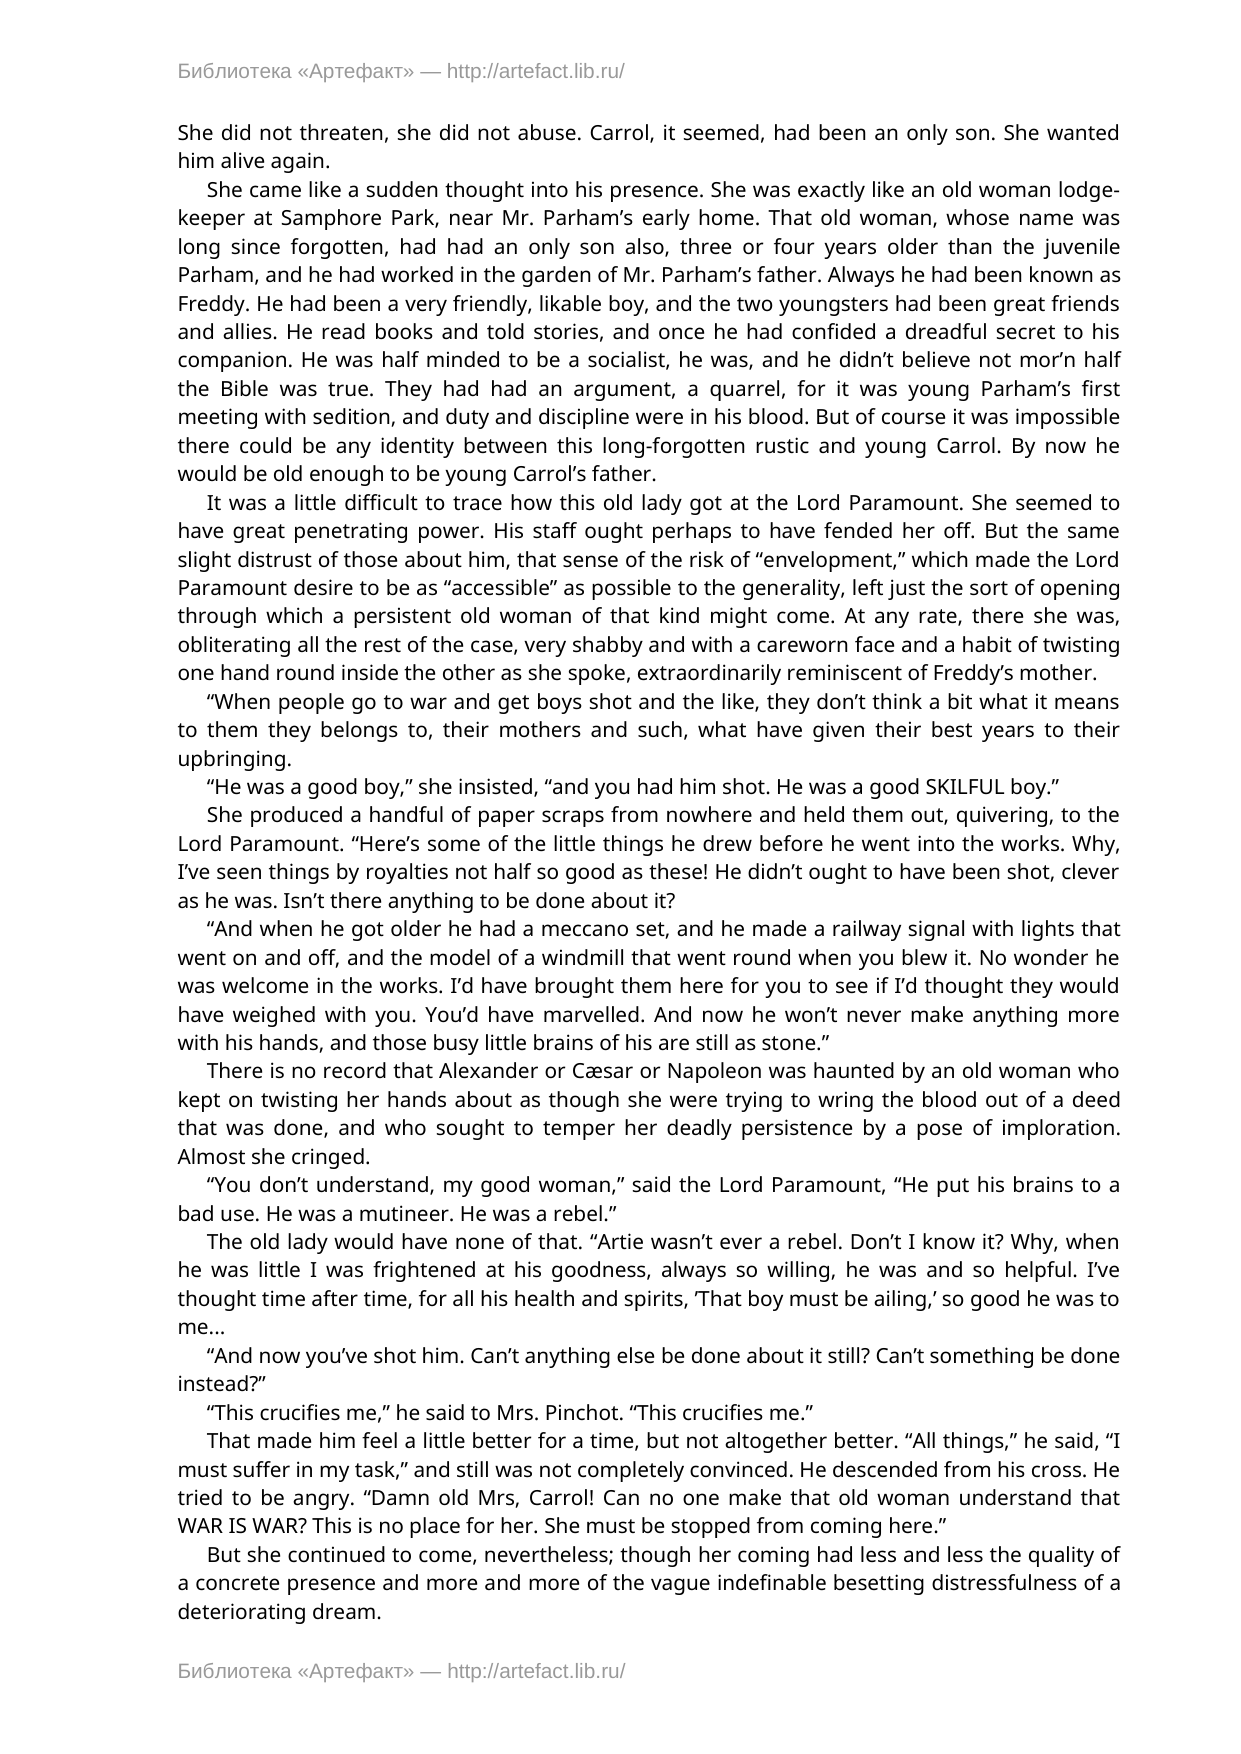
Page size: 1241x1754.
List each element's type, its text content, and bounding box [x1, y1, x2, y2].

text “And now you’ve shot him. Can’t anything else be done about it still? Can’t something be done instead?” [177, 1341, 1122, 1398]
text That made him feel a little better for a time, but not altogether better. “All things,” he said, “I must suffer in my task,” and still was not completely convinced. He descended from his cross. He tried to be angry. “Damn old Mrs, Carrol! Can no one make that old woman understand that WAR IS WAR? This is no place for her. She must be stopped from coming here.” [177, 1426, 1122, 1540]
text “And when he got older he had a meccano set, and he made a railway signal with lights that went on and off, and the model of a windmill that went round when you blew it. No wonder he was welcome in the works. I’d have brought them here for you to see if I’d thought they would have weighed with you. You’d have marvelled. And now he won’t never make anything more with his hands, and those busy little brains of his are still as stone.” [177, 914, 1122, 1057]
text She produced a handful of paper scraps from nowhere and held them out, quivering, to the Lord Paramount. “Here’s some of the little things he drew before he went into the works. Why, I’ve seen things by royalties not half so good as these! He didn’t ought to have been shot, clever as he was. Isn’t there anything to be done about it? [177, 801, 1122, 914]
text The old lady would have none of that. “Artie wasn’t ever a rebel. Don’t I know it? Why, when he was little I was frightened at his goodness, always so willing, he was and so helpful. I’ve thought time after time, for all his health and spirits, ’That boy must be ailing,’ so good he was to me... [177, 1227, 1122, 1341]
text “When people go to war and get boys shot and the like, they don’t think a bit what it means to them they belongs to, their mothers and such, what have given their best years to their upbringing. [177, 687, 1122, 772]
text There is no record that Alexander or Cæsar or Napoleon was haunted by an old woman who kept on twisting her hands about as though she were trying to wring the blood out of a deed that was done, and who sought to temper her deadly persistence by a pose of imploration. Almost she cringed. [177, 1057, 1122, 1170]
text She came like a sudden thought into his presence. She was exactly like an old woman lodge-keeper at Samphore Park, near Mr. Parham’s early home. That old woman, whose name was long since forgotten, had had an only son also, three or four years older than the juvenile Parham, and he had worked in the garden of Mr. Parham’s father. Always he had been known as Freddy. He had been a very friendly, likable boy, and the two youngsters had been great friends and allies. He read books and told stories, and once he had confided a dreadful secret to his companion. He was half minded to be a socialist, he was, and he didn’t believe not mor’n half the Bible was true. They had had an argument, a quarrel, for it was young Parham’s first meeting with sedition, and duty and discipline were in his blood. But of course it was impossible there could be any identity between this long-forgotten rustic and young Carrol. By now he would be old enough to be young Carrol’s father. [177, 175, 1122, 488]
text But she continued to come, nevertheless; though her coming had less and less the quality of a concrete presence and more and more of the vague indefinable besetting distressfulness of a deteriorating dream. [177, 1540, 1122, 1625]
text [177, 118, 1122, 175]
text “You don’t understand, my good woman,” said the Lord Paramount, “He put his brains to a bad use. He was a mutineer. He was a rebel.” [177, 1170, 1122, 1227]
text It was a little difficult to trace how this old lady got at the Lord Paramount. She seemed to have great penetrating power. His staff ought perhaps to have fended her off. But the same slight distrust of those about him, that sense of the risk of “envelopment,” which made the Lord Paramount desire to be as “accessible” as possible to the generality, left just the sort of opening through which a persistent old woman of that kind might come. At any rate, there she was, obliterating all the rest of the case, very shabby and with a careworn face and a habit of twisting one hand round inside the other as she spoke, extraordinarily reminiscent of Freddy’s mother. [177, 488, 1122, 687]
text “He was a good boy,” she insisted, “and you had him shot. He was a good SKILFUL boy.” [177, 772, 1122, 801]
text “This crucifies me,” he said to Mrs. Pinchot. “This crucifies me.” [177, 1398, 1122, 1426]
